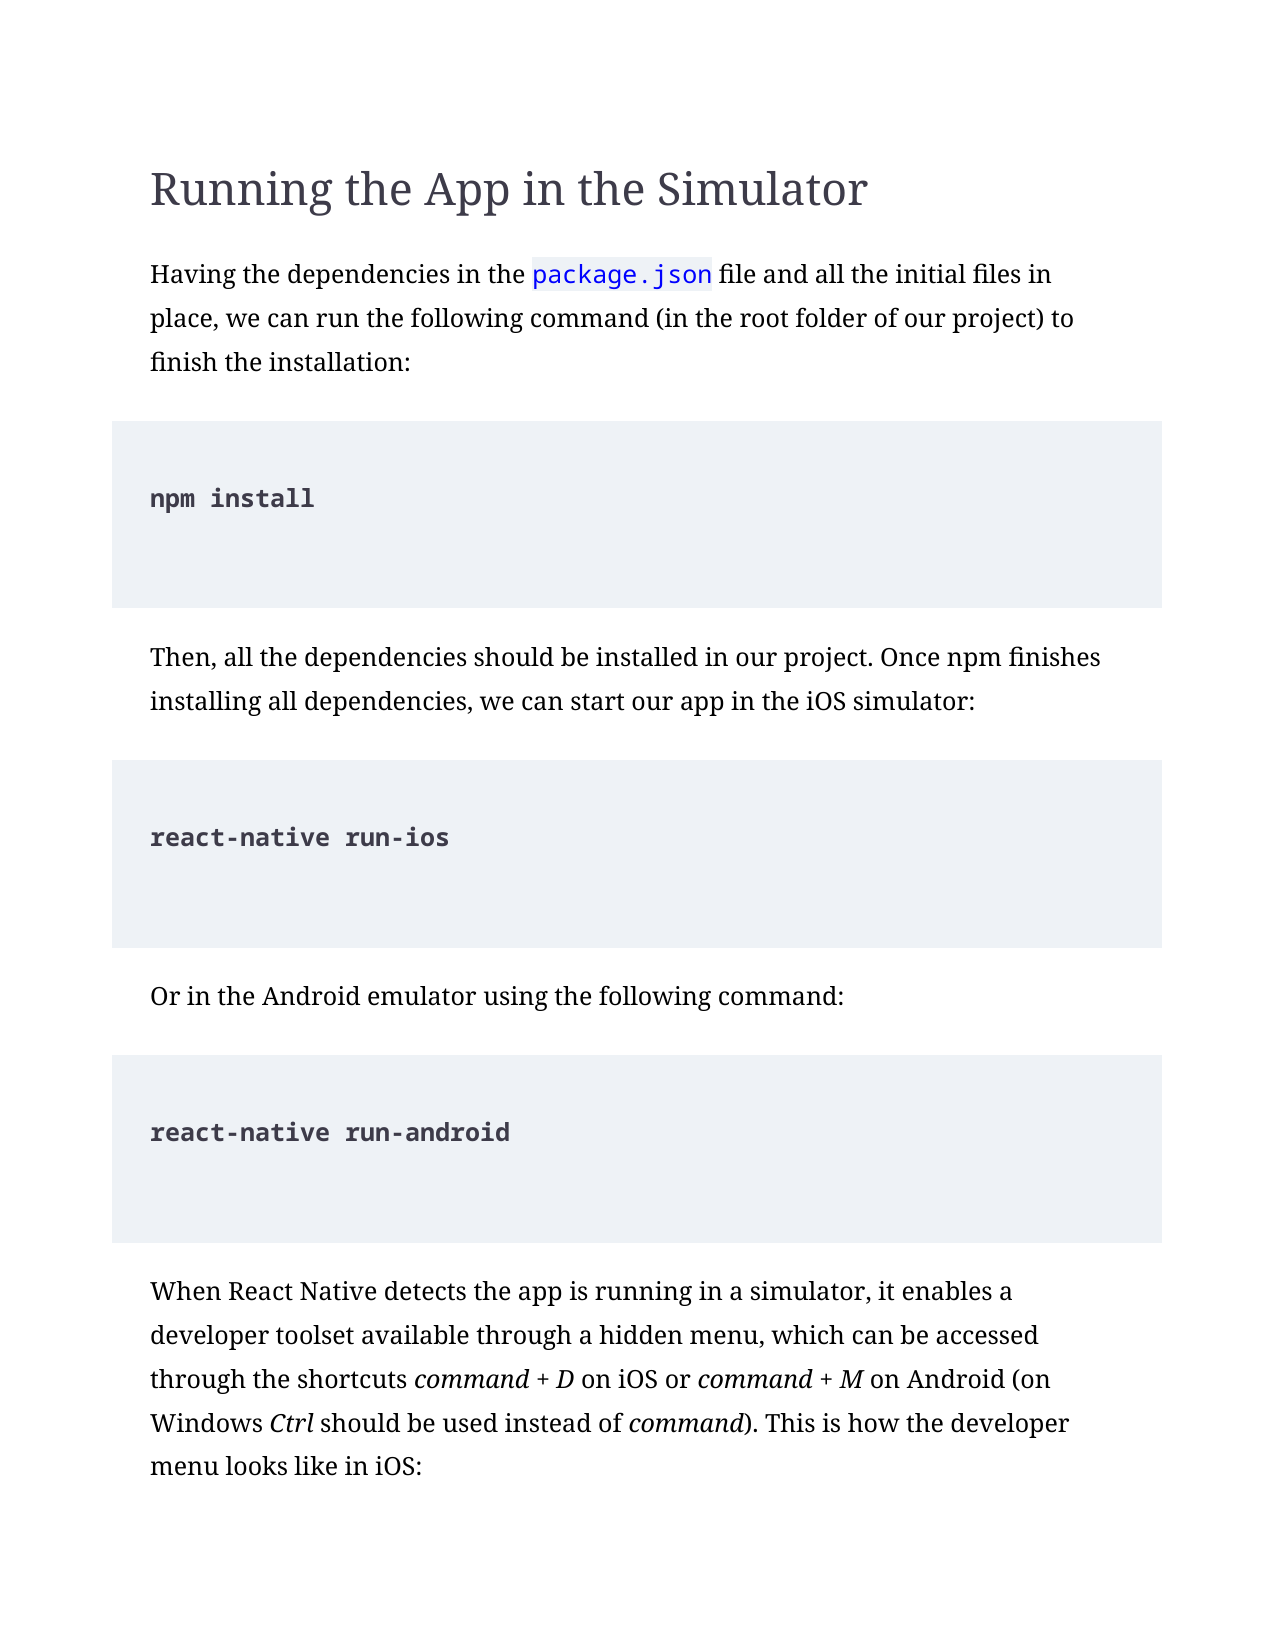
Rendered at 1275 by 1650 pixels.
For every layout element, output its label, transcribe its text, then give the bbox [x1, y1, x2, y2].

text When React Native detects the app is running in a simulator, it enables a developer toolset available through a hidden menu, which can be accessed through the shortcuts command + D on iOS or command + M on Android (on Windows Ctrl should be used instead of command). This is how the developer menu looks like in iOS: [150, 1264, 1125, 1483]
text Then, all the dependencies should be installed in our project. Once npm finishes installing all dependencies, we can start our app in the iOS simulator: [150, 630, 1125, 717]
subtitle Running the App in the Simulator [150, 150, 1125, 219]
text react-native run-android [112, 1055, 1162, 1243]
text Or in the Android emulator using the following command: [150, 969, 1125, 1013]
text react-native run-ios [112, 760, 1162, 948]
text Having the dependencies in the package.json file and all the initial files in place, we can run the following command (in the root folder of our project) to finish the installation: [150, 247, 1125, 378]
text npm install [112, 421, 1162, 608]
